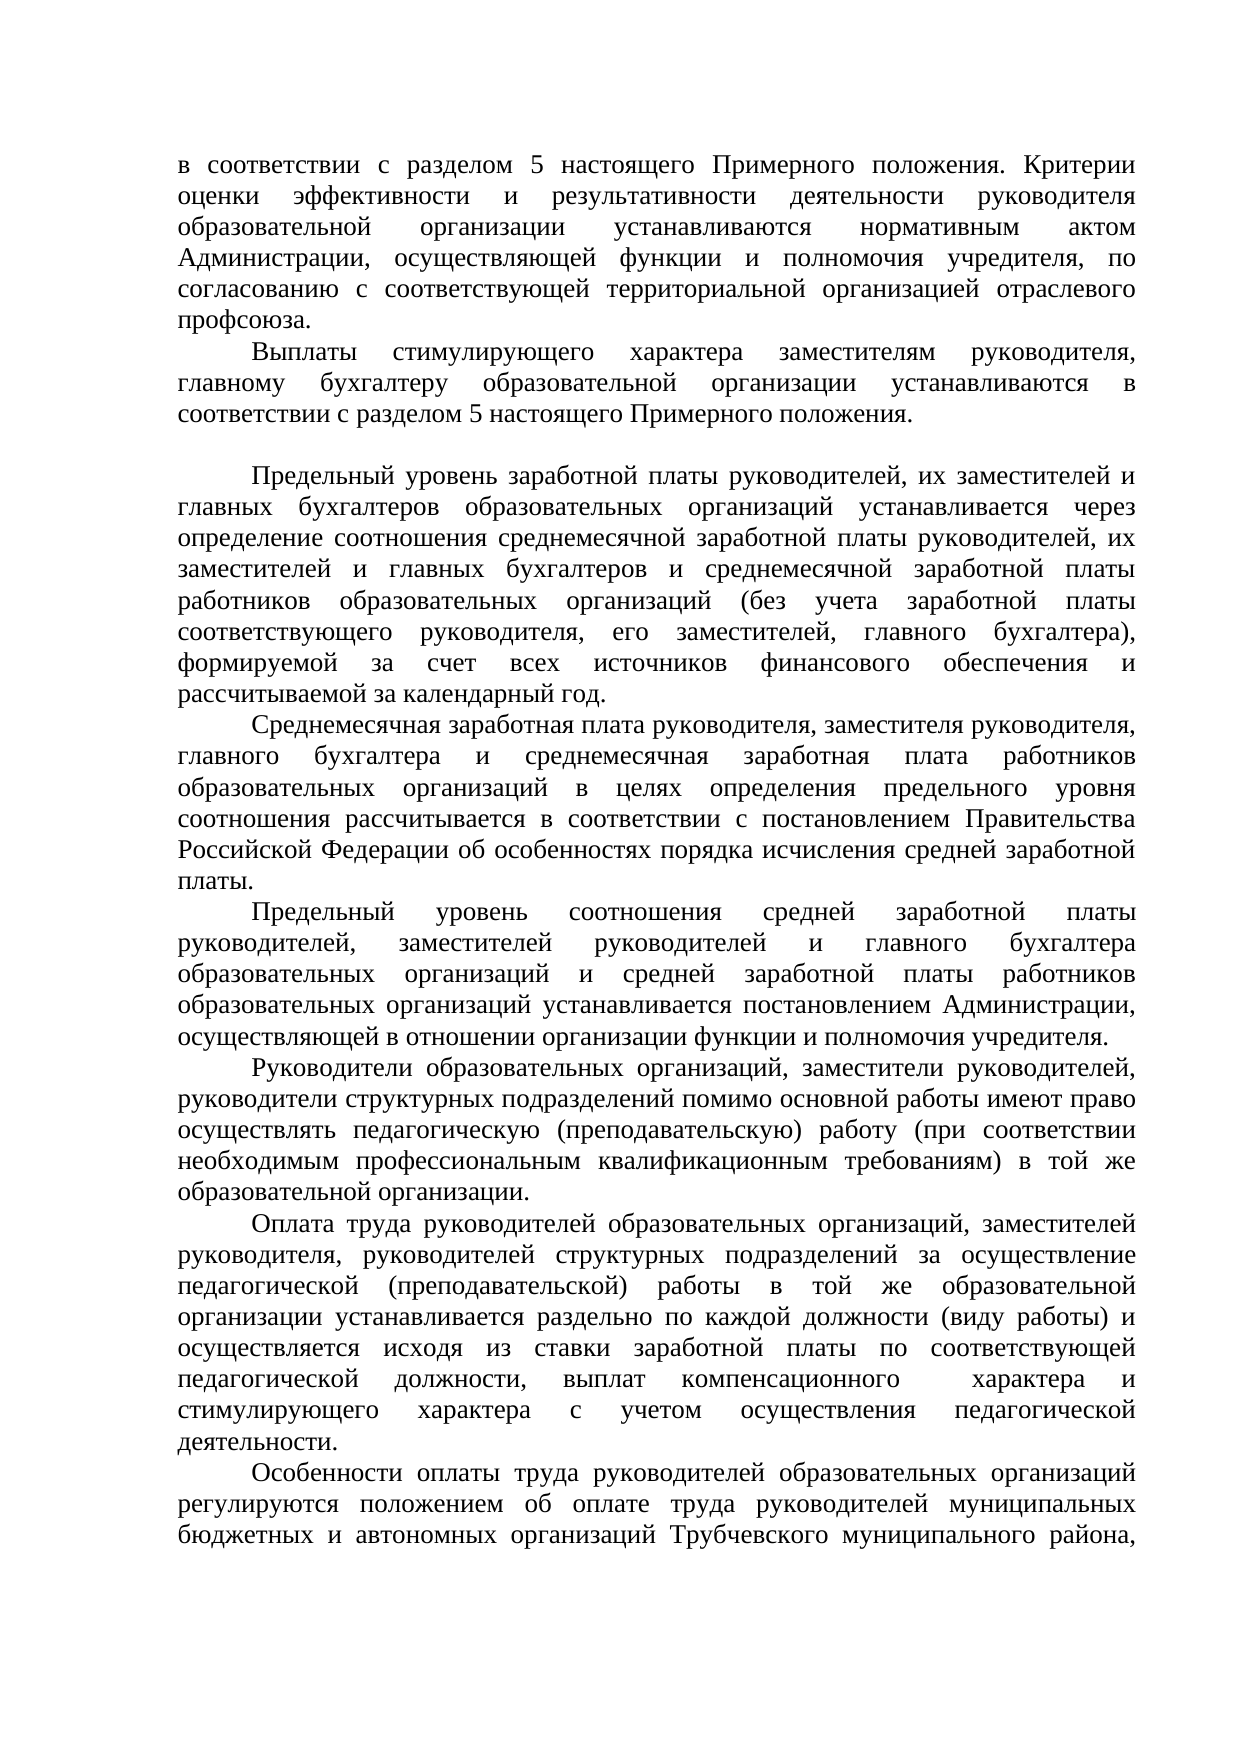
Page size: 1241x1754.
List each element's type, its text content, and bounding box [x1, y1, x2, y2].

text Предельный уровень соотношения средней заработной платы руководителей, заместителей руководителей и главного бухгалтера образовательных организаций и средней заработной платы работников образовательных организаций устанавливается постановлением Администрации, осуществляющей в отношении организации функции и полномочия учредителя. [177, 895, 1137, 1051]
text Руководители образовательных организаций, заместители руководителей, руководители структурных подразделений помимо основной работы имеют право осуществлять педагогическую (преподавательскую) работу (при соответствии необходимым профессиональным квалификационным требованиям) в той же образовательной организации. [177, 1051, 1137, 1207]
text Среднемесячная заработная плата руководителя, заместителя руководителя, главного бухгалтера и среднемесячная заработная плата работников образовательных организаций в целях определения предельного уровня соотношения рассчитывается в соответствии с постановлением Правительства Российской Федерации об особенностях порядка исчисления средней заработной платы. [177, 708, 1137, 895]
text Оплата труда руководителей образовательных организаций, заместителей руководителя, руководителей структурных подразделений за осуществление педагогической (преподавательской) работы в той же образовательной организации устанавливается раздельно по каждой должности (виду работы) и осуществляется исходя из ставки заработной платы по соответствующей педагогической должности, выплат компенсационного характера и стимулирующего характера с учетом осуществления педагогической деятельности. [177, 1207, 1137, 1456]
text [177, 148, 1137, 334]
text Предельный уровень заработной платы руководителей, их заместителей и главных бухгалтеров образовательных организаций устанавливается через определение соотношения среднемесячной заработной платы руководителей, их заместителей и главных бухгалтеров и среднемесячной заработной платы работников образовательных организаций (без учета заработной платы соответствующего руководителя, его заместителей, главного бухгалтера), формируемой за счет всех источников финансового обеспечения и рассчитываемой за календарный год. [177, 459, 1137, 708]
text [177, 1456, 1137, 1549]
text Выплаты стимулирующего характера заместителям руководителя, главному бухгалтеру образовательной организации устанавливаются в соответствии с разделом 5 настоящего Примерного положения. [177, 334, 1137, 428]
